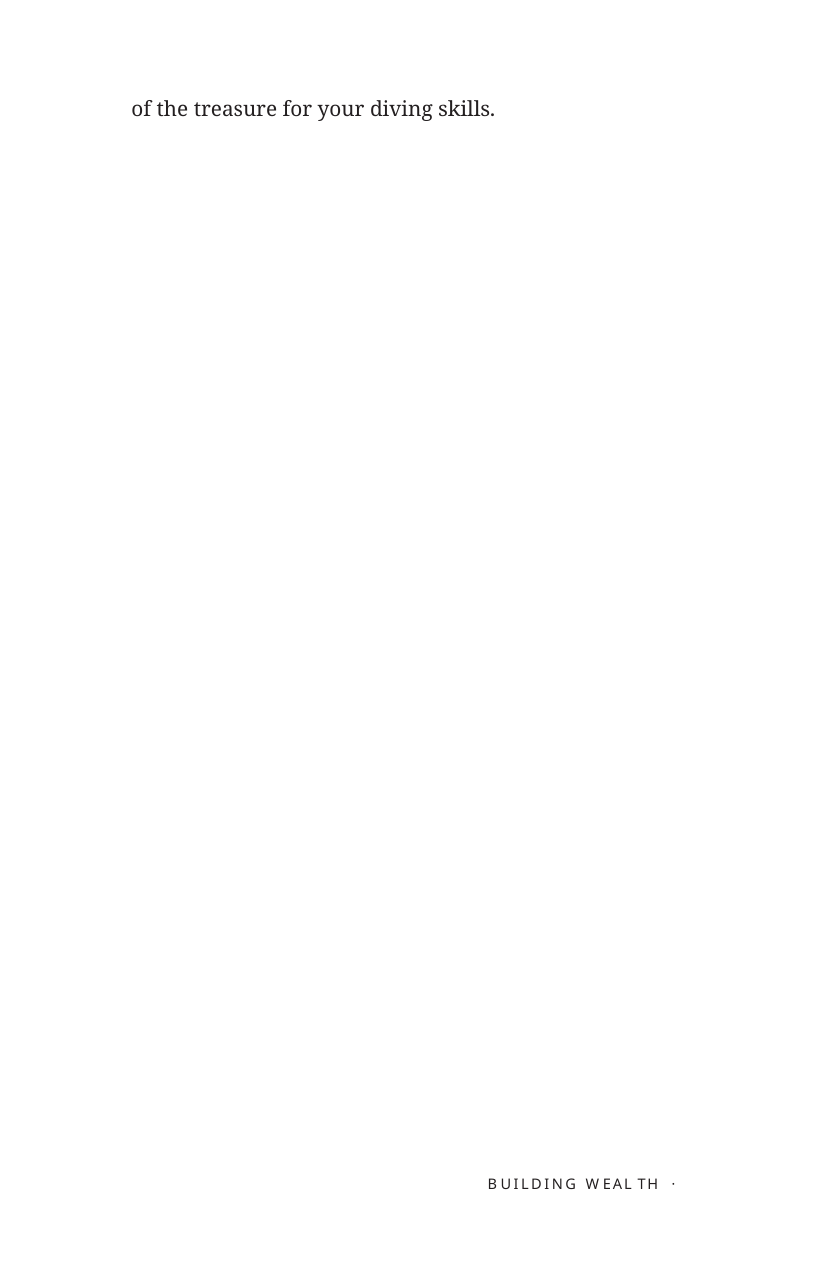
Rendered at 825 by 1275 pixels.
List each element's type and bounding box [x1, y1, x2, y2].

text [131, 94, 699, 122]
